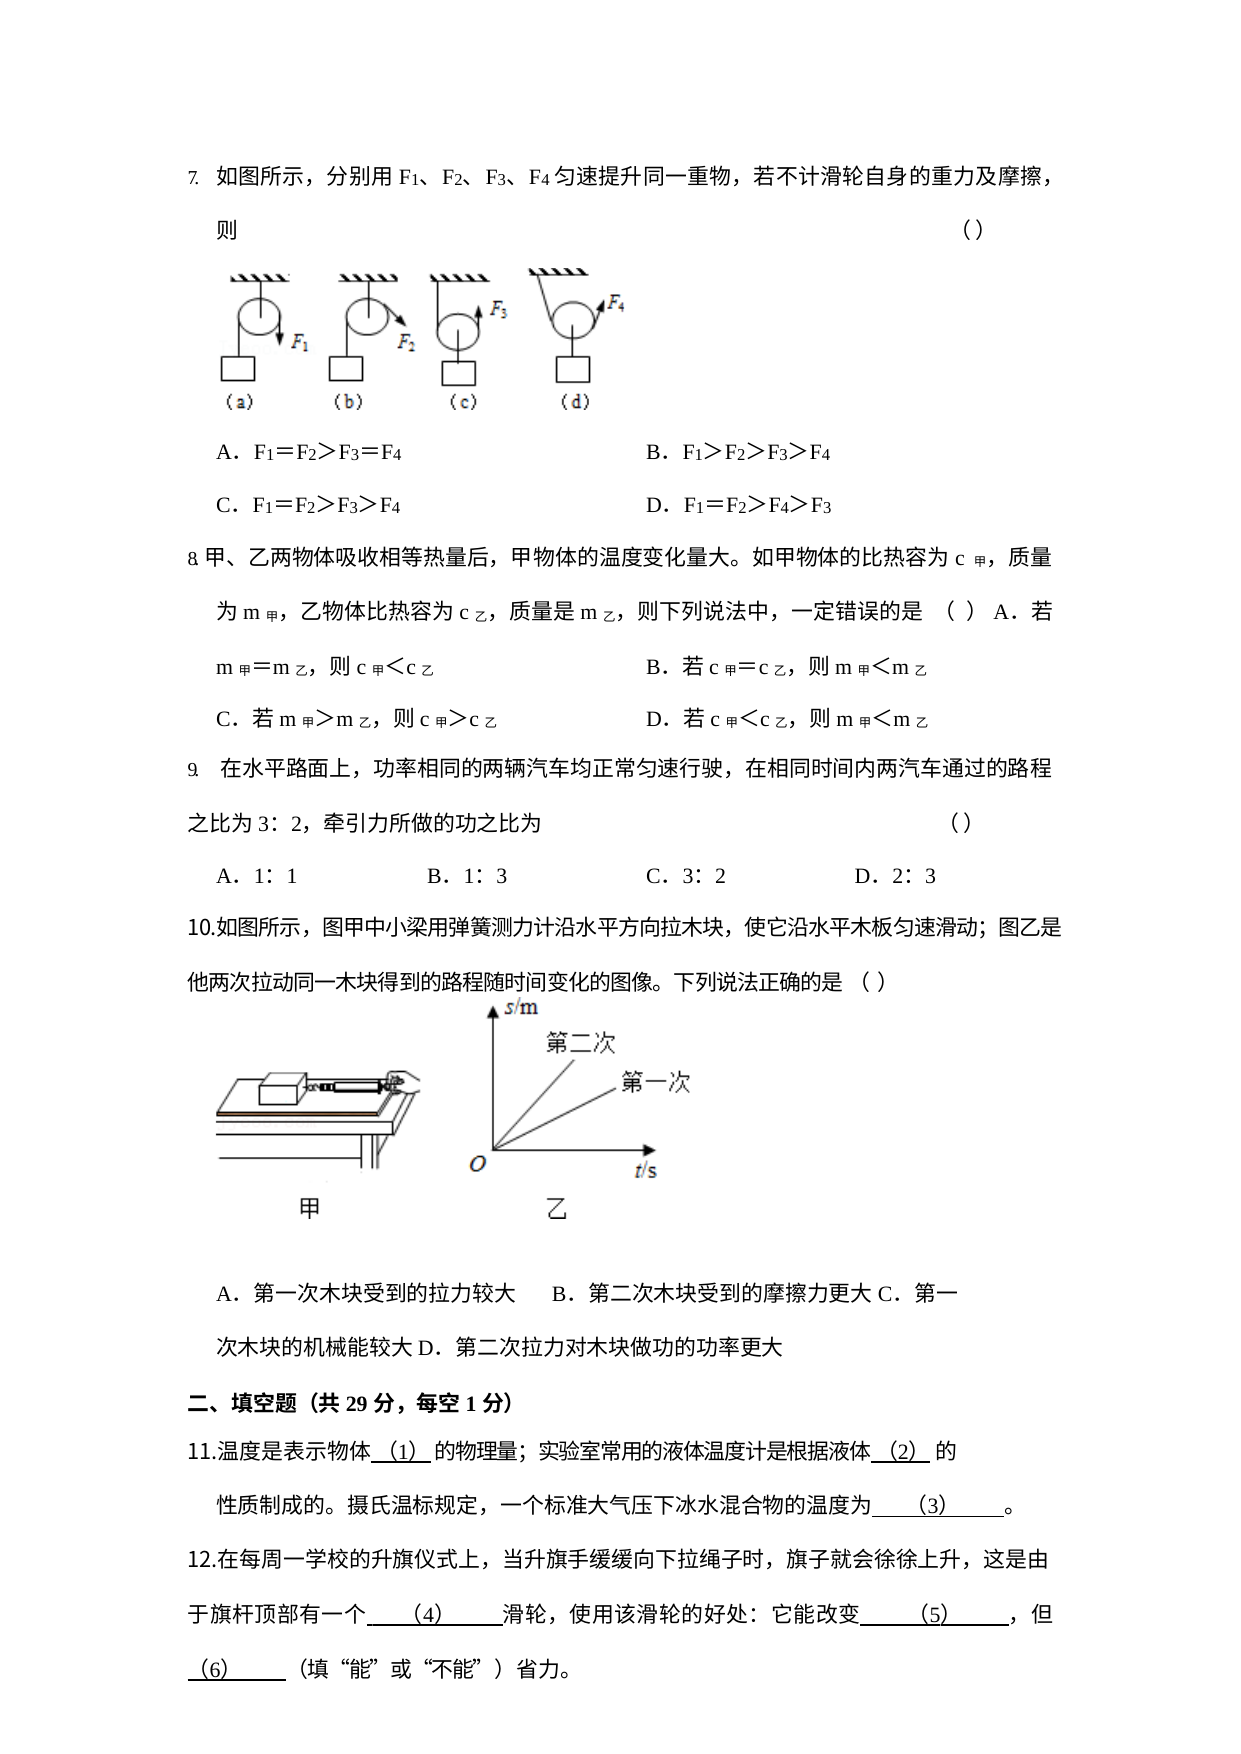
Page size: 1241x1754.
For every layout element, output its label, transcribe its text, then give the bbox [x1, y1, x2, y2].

text C．若 m 甲＞m 乙，则 c 甲＞c 乙 D．若 c 甲＜c 乙，则 m 甲＜m 乙 [216, 704, 1155, 732]
list 如图所示，分别用 F1、F2、F3、F4 匀速提升同一重物，若不计滑轮自身的重力及摩擦， 则 （ ） [187, 159, 1064, 245]
picture [215, 997, 690, 1219]
list 甲、乙两物体吸收相等热量后，甲物体的温度变化量大。如甲物体的比热容为 c 甲，质量为 m 甲，乙物体比热容为 c 乙，质量是 m 乙，则下列说法中，一定错误的是 （ ） A．若 m 甲＝m 乙，则 c 甲＜c 乙 B．若 c 甲＝c 乙，则 m 甲＜m 乙 [187, 539, 1053, 681]
text C．F1＝F2＞F3＞F4 D．F1＝F2＞F4＞F3 [216, 487, 1155, 518]
picture [218, 268, 625, 410]
text 性质制成的。摄氏温标规定，一个标准大气压下冰水混合物的温度为 （3） 。 [216, 1488, 1155, 1520]
text A．1：1 B．1：3 C．3：2 D．2：3 [216, 862, 1155, 889]
text A．第一次木块受到的拉力较大 B．第二次木块受到的摩擦力更大C．第一次木块的机械能较大 D．第二次拉力对木块做功的功率更大 [216, 1276, 958, 1362]
subtitle 二、填空题（共 29 分，每空 1 分） [187, 1385, 1155, 1419]
text A．F1＝F2＞F3＝F4 B．F1＞F2＞F3＞F4 [216, 434, 1155, 466]
text 11.温度是表示物体 （1） 的物理量；实验室常用的液体温度计是根据液体 （2） 的 [187, 1434, 1155, 1466]
text 12.在每周一学校的升旗仪式上，当升旗手缓缓向下拉绳子时，旗子就会徐徐上升，这是由于旗杆顶部有一个 （4） 滑轮，使用该滑轮的好处：它能改变 （5） ，但 [187, 1542, 1053, 1628]
text （6） （填“能”或“不能”）省力。 [187, 1652, 1155, 1684]
list 在水平路面上，功率相同的两辆汽车均正常匀速行驶，在相同时间内两汽车通过的路程之比为 3：2，牵引力所做的功之比为 （ ） [187, 751, 1053, 838]
text 10.如图所示，图甲中小梁用弹簧测力计沿水平方向拉木块，使它沿水平木板匀速滑动；图乙是他两次拉动同一木块得到的路程随时间变化的图像。下列说法正确的是 （ ） [187, 910, 1064, 996]
